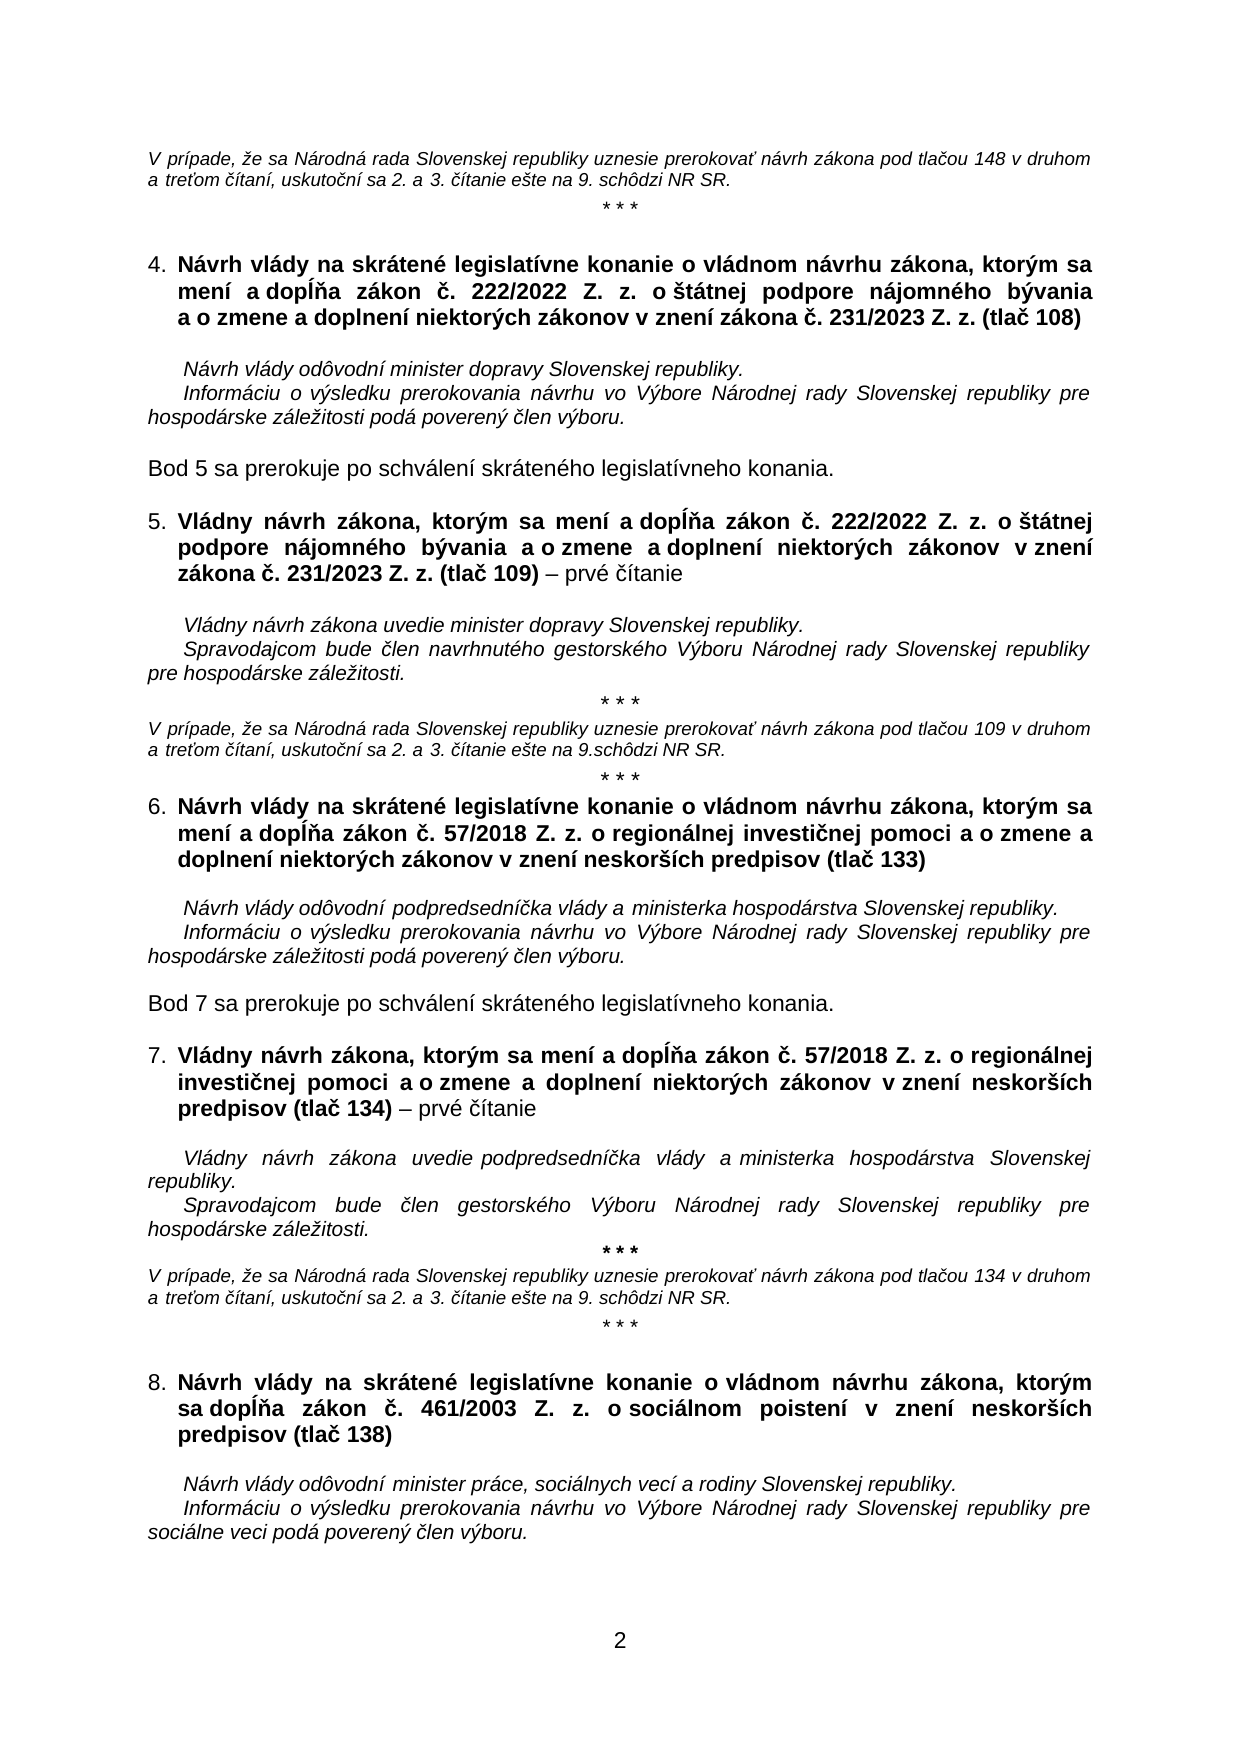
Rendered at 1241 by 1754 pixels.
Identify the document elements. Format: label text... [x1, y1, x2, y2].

title * * * [148, 1241, 1092, 1265]
title * * * [148, 767, 1092, 793]
text Spravodajcom bude člen gestorského Výboru Národnej rady Slovenskej republiky pre hospodárske záležitosti. [148, 1193, 1092, 1241]
title * * * [148, 691, 1092, 717]
text Informáciu o výsledku prerokovania návrhu vo Výbore Národnej rady Slovenskej republiky pre sociálne veci podá poverený člen výboru. [148, 1496, 1092, 1544]
text Návrh vlády odôvodní minister dopravy Slovenskej republiky. [148, 357, 1092, 381]
list Vládny návrh zákona, ktorým sa mení a dopĺňa zákon č. 57/2018 Z. z. o regionálnej investičnej pomoci a o zmene a doplnení niektorých zákonov v znení neskorších predpisov (tlač 134) – prvé čítanie [148, 1042, 1092, 1121]
text Informáciu o výsledku prerokovania návrhu vo Výbore Národnej rady Slovenskej republiky pre hospodárske záležitosti podá poverený člen výboru. [148, 381, 1092, 428]
text Vládny návrh zákona uvedie podpredsedníčka vlády a ministerka hospodárstva Slovenskej republiky. [148, 1145, 1092, 1193]
text Návrh vlády odôvodní minister práce, sociálnych vecí a rodiny Slovenskej republiky. [148, 1472, 1092, 1496]
text Spravodajcom bude člen navrhnutého gestorského Výboru Národnej rady Slovenskej republiky pre hospodárske záležitosti. [148, 637, 1092, 685]
list Návrh vlády na skrátené legislatívne konanie o vládnom návrhu zákona, ktorým sa mení a dopĺňa zákon č. 57/2018 Z. z. o regionálnej investičnej pomoci a o zmene a doplnení niektorých zákonov v znení neskorších predpisov (tlač 133) [148, 793, 1092, 872]
text V prípade, že sa Národná rada Slovenskej republiky uznesie prerokovať návrh zákona pod tlačou 148 v druhom a treťom čítaní, uskutoční sa 2. a 3. čítanie ešte na 9. schôdzi NR SR. [148, 148, 1092, 191]
text Bod 7 sa prerokuje po schválení skráteného legislatívneho konania. [148, 990, 1092, 1016]
text Návrh vlády odôvodní podpredsedníčka vlády a ministerka hospodárstva Slovenskej republiky. [148, 896, 1092, 920]
title * * * [148, 1314, 1092, 1338]
text Informáciu o výsledku prerokovania návrhu vo Výbore Národnej rady Slovenskej republiky pre hospodárske záležitosti podá poverený člen výboru. [148, 920, 1092, 968]
text Vládny návrh zákona uvedie minister dopravy Slovenskej republiky. [148, 613, 1092, 637]
text Bod 5 sa prerokuje po schválení skráteného legislatívneho konania. [148, 455, 1092, 481]
text V prípade, že sa Národná rada Slovenskej republiky uznesie prerokovať návrh zákona pod tlačou 134 v druhom a treťom čítaní, uskutoční sa 2. a 3. čítanie ešte na 9. schôdzi NR SR. [148, 1265, 1092, 1308]
title * * * [148, 197, 1092, 221]
list Návrh vlády na skrátené legislatívne konanie o vládnom návrhu zákona, ktorým sa dopĺňa zákon č. 461/2003 Z. z. o sociálnom poistení v znení neskorších predpisov (tlač 138) [148, 1369, 1092, 1448]
list Vládny návrh zákona, ktorým sa mení a dopĺňa zákon č. 222/2022 Z. z. o štátnej podpore nájomného bývania a o zmene a doplnení niektorých zákonov v znení zákona č. 231/2023 Z. z. (tlač 109) – prvé čítanie [148, 508, 1092, 587]
list Návrh vlády na skrátené legislatívne konanie o vládnom návrhu zákona, ktorým sa mení a dopĺňa zákon č. 222/2022 Z. z. o štátnej podpore nájomného bývania a o zmene a doplnení niektorých zákonov v znení zákona č. 231/2023 Z. z. (tlač 108) [148, 251, 1092, 330]
text V prípade, že sa Národná rada Slovenskej republiky uznesie prerokovať návrh zákona pod tlačou 109 v druhom a treťom čítaní, uskutoční sa 2. a 3. čítanie ešte na 9.schôdzi NR SR. [148, 717, 1092, 761]
